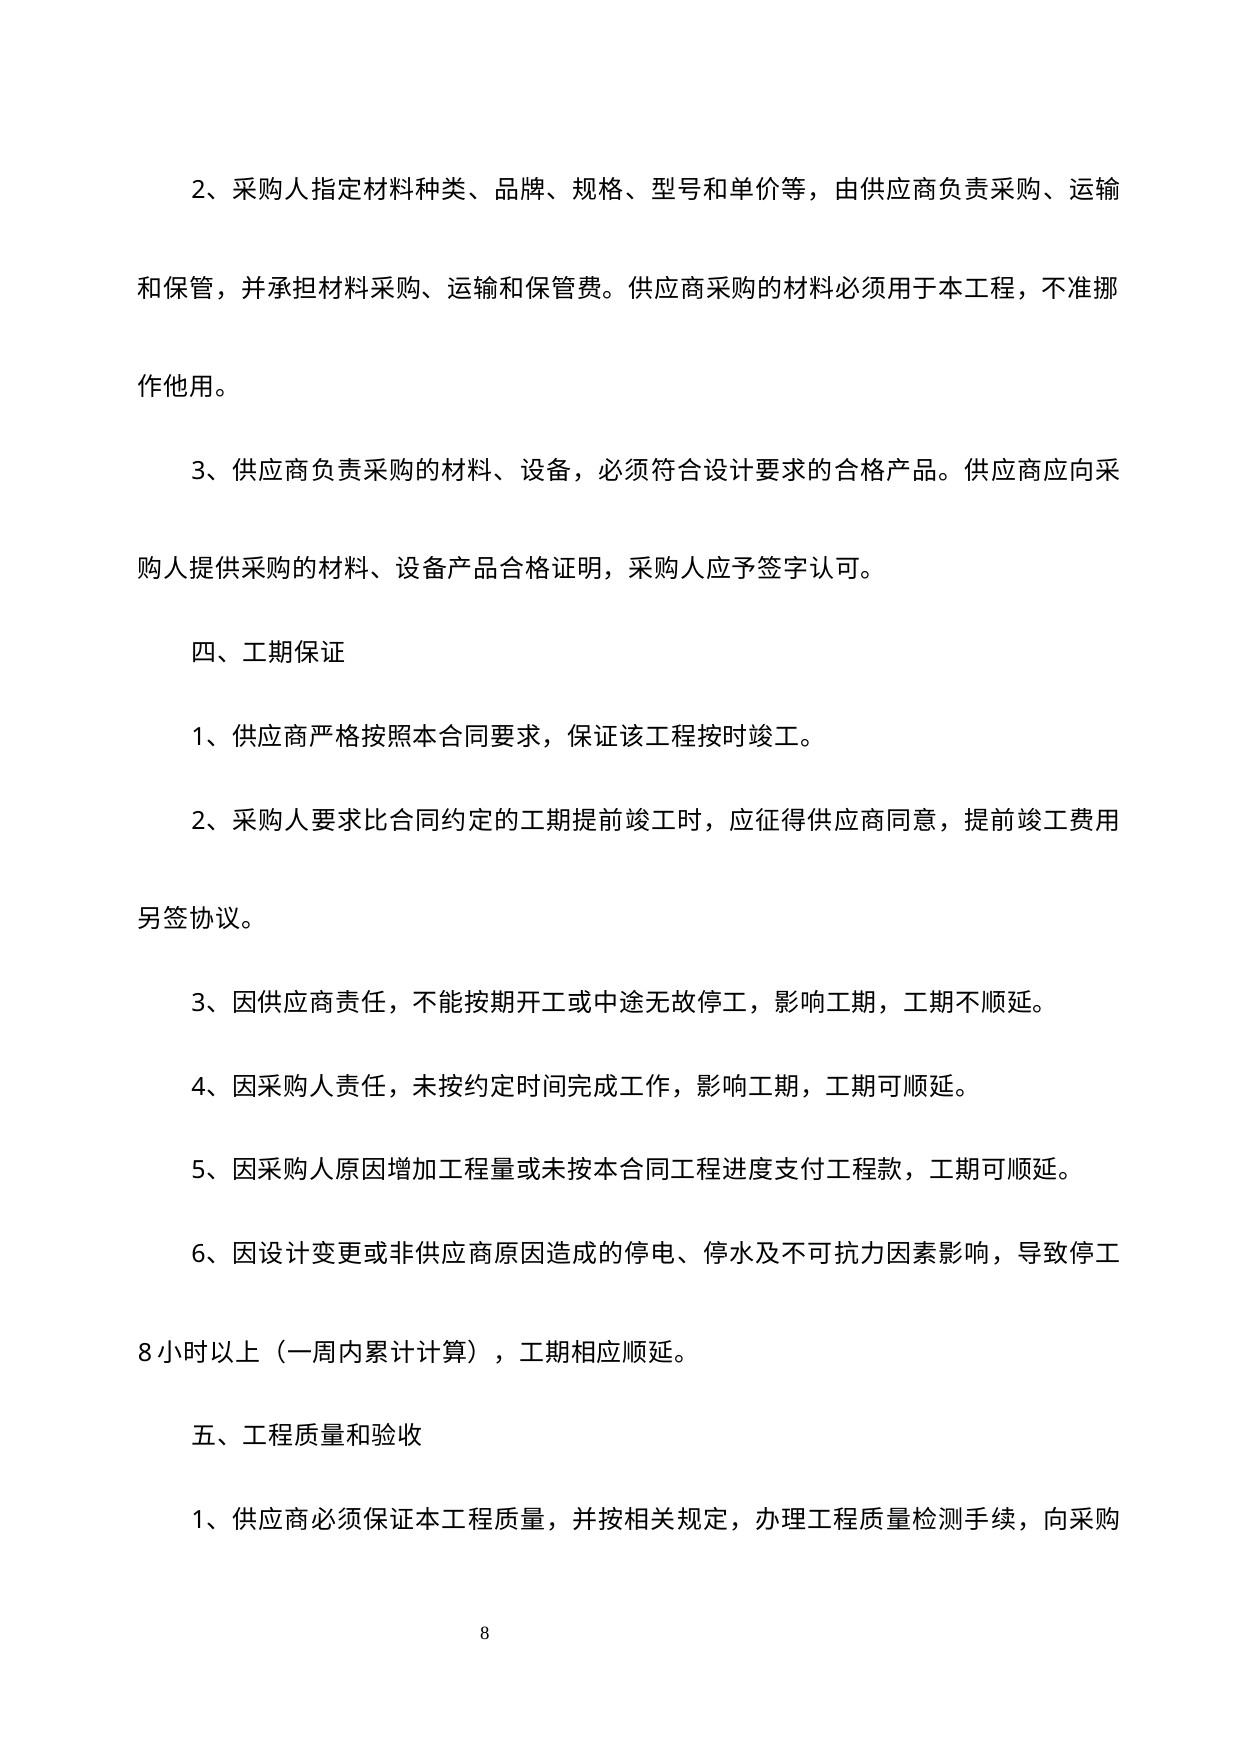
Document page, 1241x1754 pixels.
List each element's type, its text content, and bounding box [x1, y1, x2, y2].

text 3、因供应商责任，不能按期开工或中途无故停工，影响工期，工期不顺延。 [138, 968, 1122, 1033]
text 2、采购人指定材料种类、品牌、规格、型号和单价等，由供应商负责采购、运输和保管，并承担材料采购、运输和保管费。供应商采购的材料必须用于本工程，不准挪作他用。 [138, 155, 1122, 418]
text 6、因设计变更或非供应商原因造成的停电、停水及不可抗力因素影响，导致停工8小时以上（一周内累计计算），工期相应顺延。 [138, 1219, 1122, 1383]
text 五、工程质量和验收 [138, 1401, 1122, 1467]
text 5、因采购人原因增加工程量或未按本合同工程进度支付工程款，工期可顺延。 [138, 1135, 1122, 1201]
text 四、工期保证 [138, 618, 1122, 683]
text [138, 1485, 1122, 1550]
text 2、采购人要求比合同约定的工期提前竣工时，应征得供应商同意，提前竣工费用另签协议。 [138, 785, 1122, 949]
text 4、因采购人责任，未按约定时间完成工作，影响工期，工期可顺延。 [138, 1051, 1122, 1117]
text 3、供应商负责采购的材料、设备，必须符合设计要求的合格产品。供应商应向采购人提供采购的材料、设备产品合格证明，采购人应予签字认可。 [138, 436, 1122, 600]
text 1、供应商严格按照本合同要求，保证该工程按时竣工。 [138, 702, 1122, 767]
